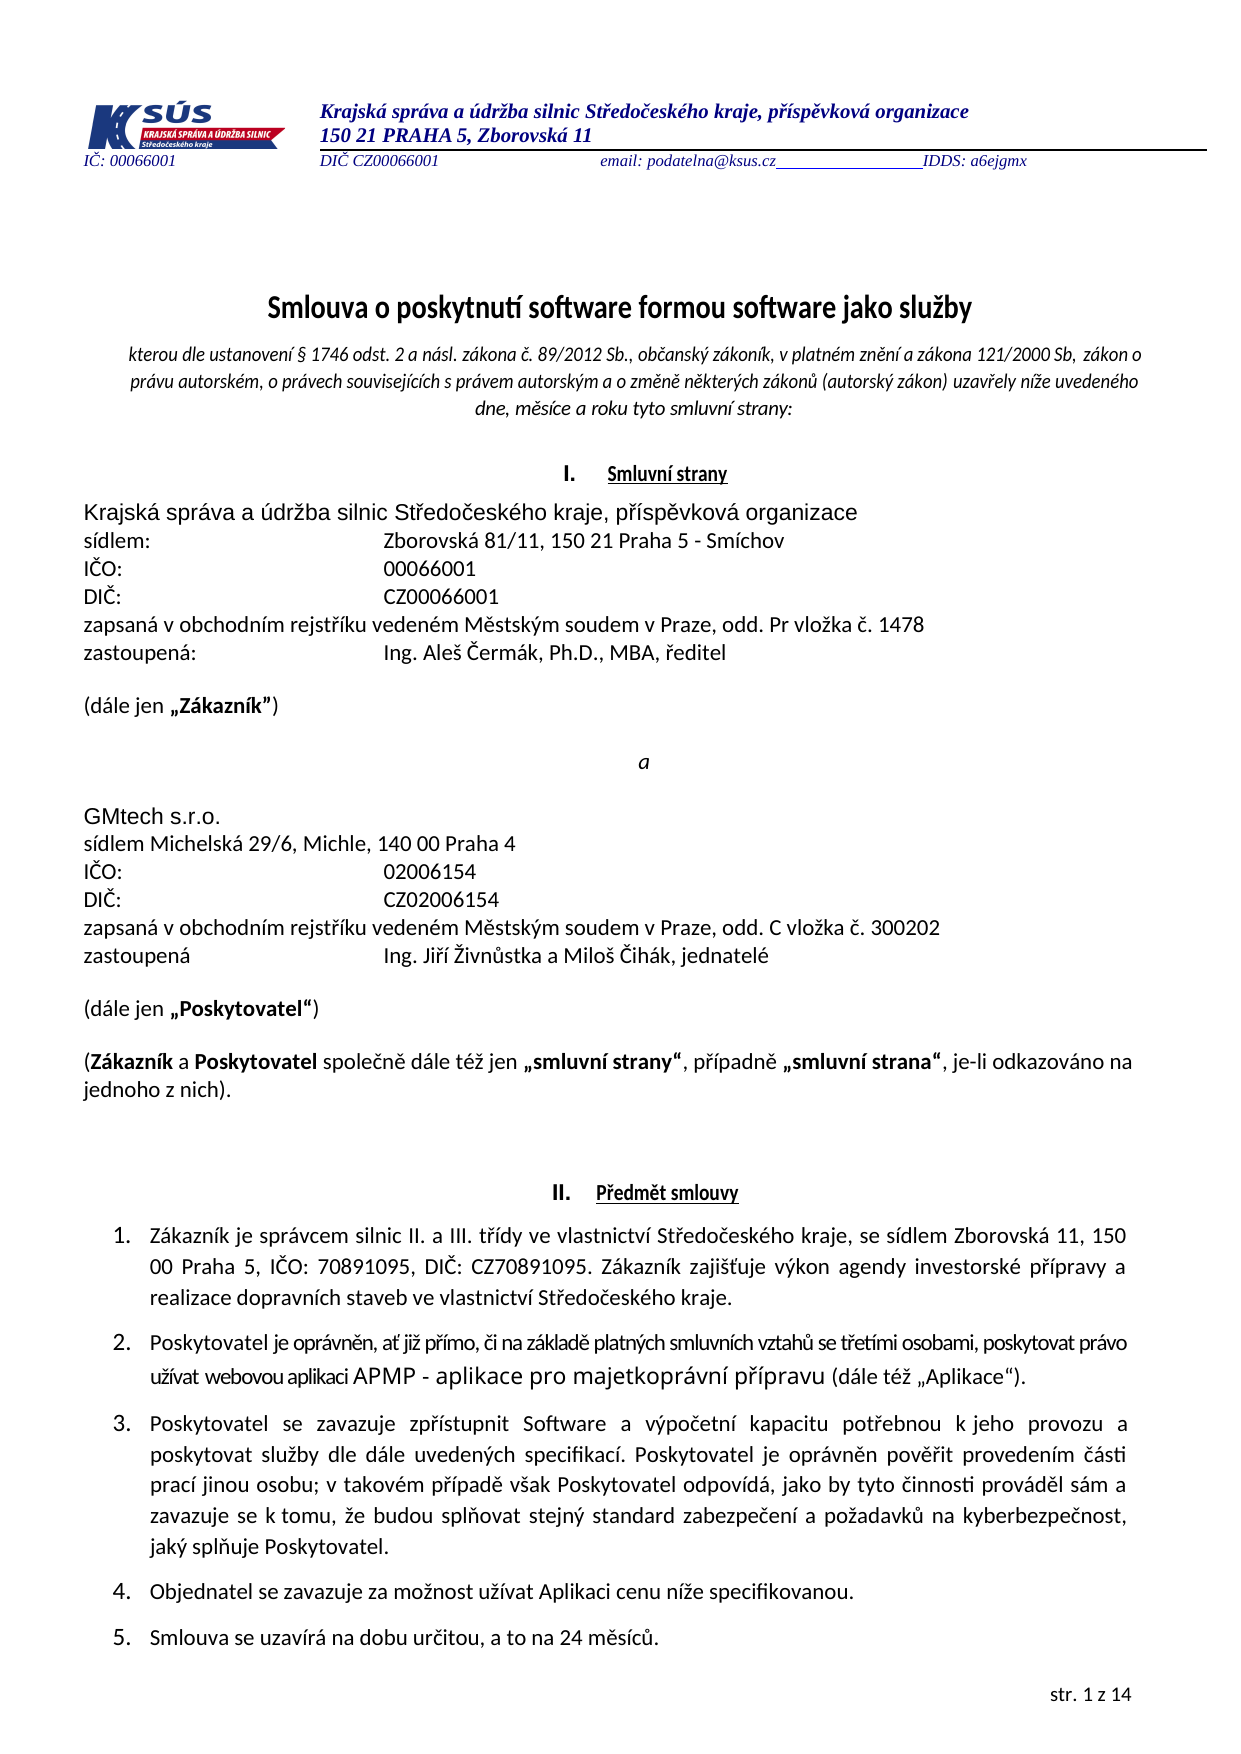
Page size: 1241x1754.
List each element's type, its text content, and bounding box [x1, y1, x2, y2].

text (Zákazník a Poskytovatel společně dále též jen „smluvní strany“, případně „smluvní strana“, je-li odkazováno na jednoho z nich). [83, 1047, 1207, 1103]
list Zákazník je správcem silnic II. a III. třídy ve vlastnictví Středočeského kraje, se sídlem Zborovská 11, 150 00 Praha 5, IČO: 70891095, DIČ: CZ70891095. Zákazník zajišťuje výkon agendy investorské přípravy a realizace dopravních staveb ve vlastnictví Středočeského kraje. [112, 1219, 1128, 1311]
list Smlouva se uzavírá na dobu určitou, a to na 24 měsíců. [112, 1621, 1128, 1652]
subtitle Předmět smlouvy [83, 1178, 1207, 1206]
subtitle Smluvní strany [83, 459, 1207, 487]
list Poskytovatel je oprávněn, ať již přímo, či na základě platných smluvních vztahů se třetími osobami, poskytovat právo užívat webovou aplikaci APMP - aplikace pro majetkoprávní přípravu (dále též „Aplikace“). [112, 1326, 1128, 1391]
text (dále jen „Poskytovatel“) [83, 994, 1207, 1022]
list Objednatel se zavazuje za možnost užívat Aplikaci cenu níže specifikovanou. [112, 1575, 1128, 1606]
list Poskytovatel se zavazuje zpřístupnit Software a výpočetní kapacitu potřebnou k jeho provozu a poskytovat služby dle dále uvedených specifikací. Poskytovatel je oprávněn pověřit provedením části prací jinou osobu; v takovém případě však Poskytovatel odpovídá, jako by tyto činnosti prováděl sám a zavazuje se k tomu, že budou splňovat stejný standard zabezpečení a požadavků na kyberbezpečnost, jaký splňuje Poskytovatel. [112, 1407, 1128, 1560]
title Smlouva o poskytnutí software formou software jako služby [83, 286, 1157, 327]
text a [83, 747, 1207, 775]
text (dále jen „Zákazník”) [83, 691, 1207, 719]
picture [83, 100, 286, 149]
text kterou dle ustanovení § 1746 odst. 2 a násl. zákona č. 89/2012 Sb., občanský zákoník, v platném znění a zákona 121/2000 Sb, zákon o právu autorském, o právech souvisejících s právem autorským a o změně některých zákonů (autorský zákon) uzavřely níže uvedeného dne, měsíce a roku tyto smluvní strany: [113, 341, 1157, 420]
